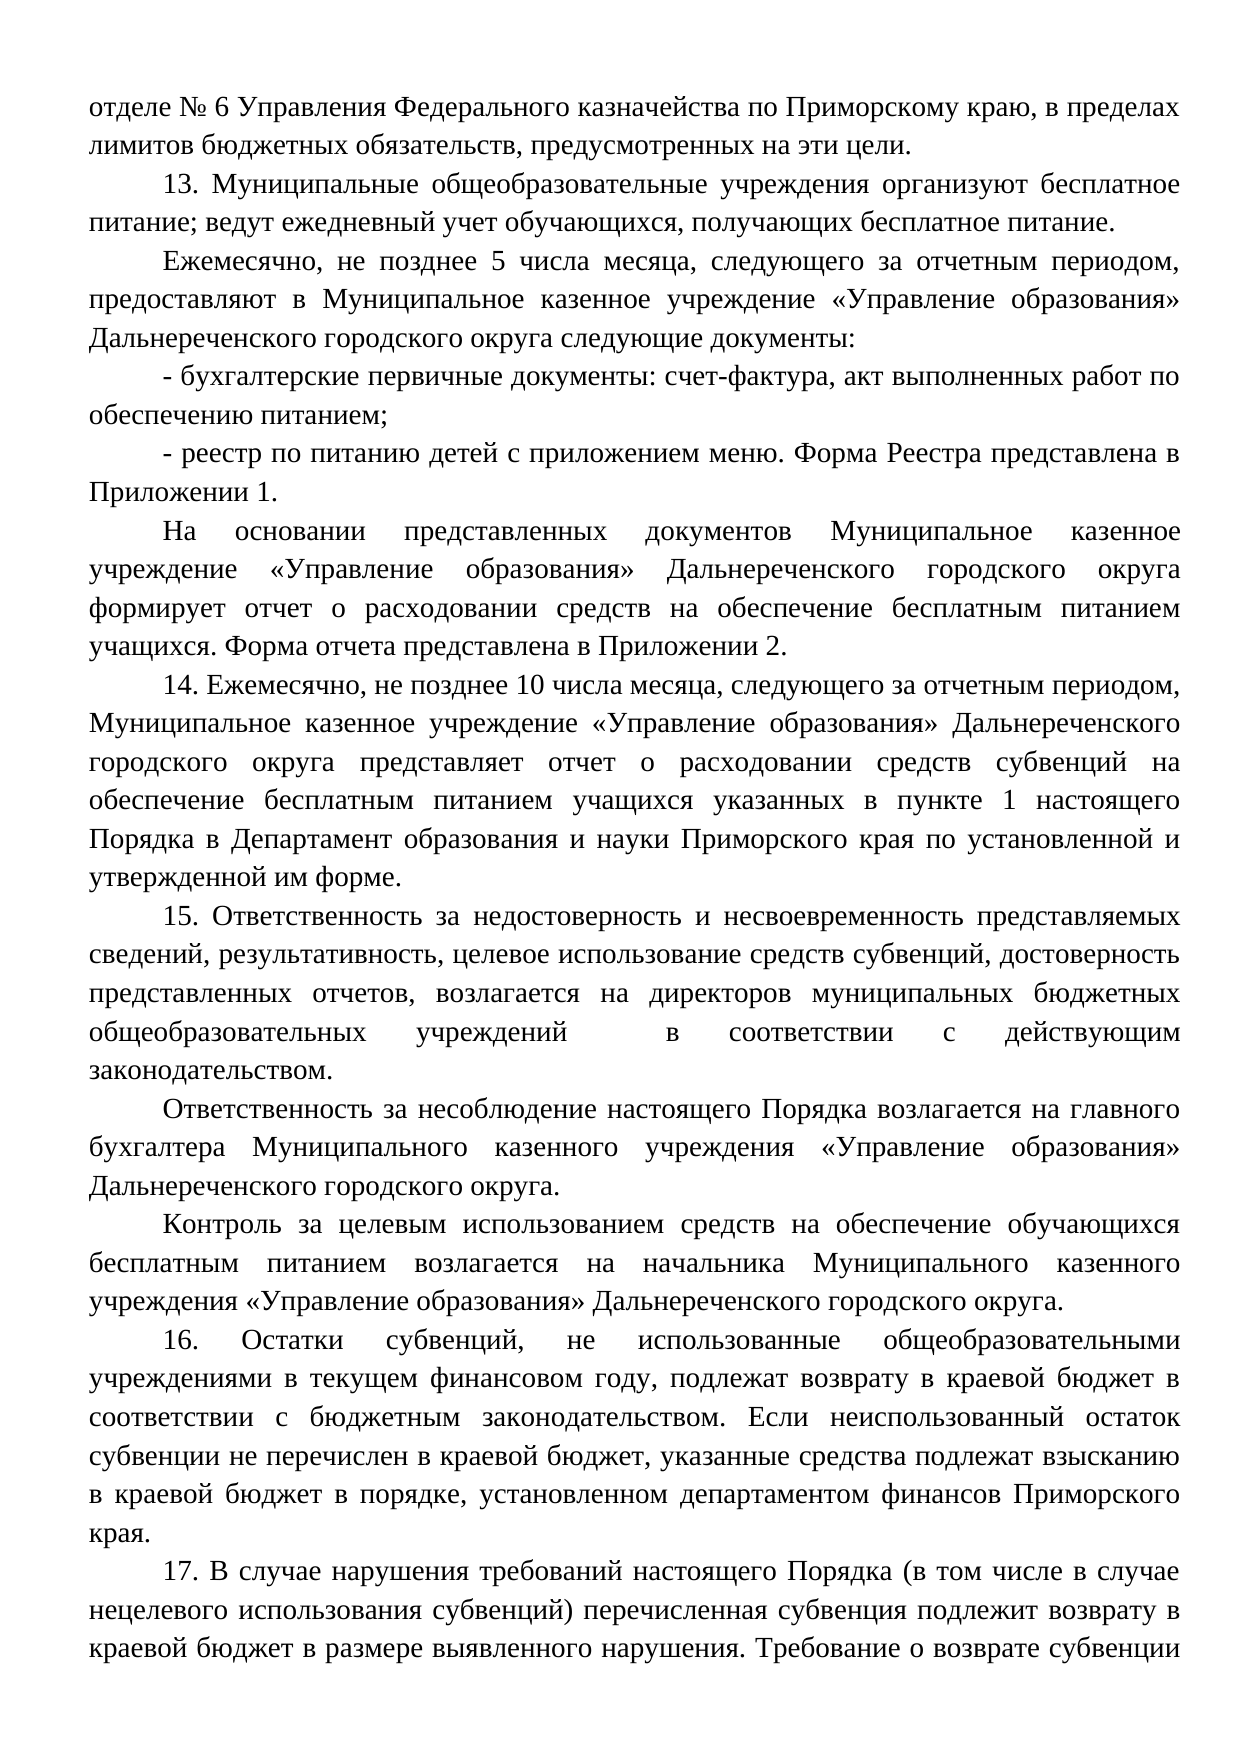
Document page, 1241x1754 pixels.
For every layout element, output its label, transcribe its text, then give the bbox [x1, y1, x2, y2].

text 16. Остатки субвенций, не использованные общеобразовательными учреждениями в текущем финансовом году, подлежат возврату в краевой бюджет в соответствии с бюджетным законодательством. Если неиспользованный остаток субвенции не перечислен в краевой бюджет, указанные средства подлежат взысканию в краевой бюджет в порядке, установленном департаментом финансов Приморского края. [89, 1322, 1181, 1548]
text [89, 1553, 1181, 1664]
text 13. Муниципальные общеобразовательные учреждения организуют бесплатное питание; ведут ежедневный учет обучающихся, получающих бесплатное питание. [89, 166, 1181, 238]
text 14. Ежемесячно, не позднее 10 числа месяца, следующего за отчетным периодом, Муниципальное казенное учреждение «Управление образования» Дальнереченского городского округа представляет отчет о расходовании средств субвенций на обеспечение бесплатным питанием учащихся указанных в пункте 1 настоящего Порядка в Департамент образования и науки Приморского края по установленной и утвержденной им форме. [89, 667, 1181, 893]
text - бухгалтерские первичные документы: счет-фактура, акт выполненных работ по обеспечению питанием; [89, 358, 1181, 431]
text Ежемесячно, не позднее 5 числа месяца, следующего за отчетным периодом, предоставляют в Муниципальное казенное учреждение «Управление образования» Дальнереченского городского округа следующие документы: [89, 243, 1181, 353]
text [89, 89, 1181, 161]
text 15. Ответственность за недостоверность и несвоевременность представляемых сведений, результативность, целевое использование средств субвенций, достоверность представленных отчетов, возлагается на директоров муниципальных бюджетных общеобразовательных учреждений в соответствии с действующим законодательством. [89, 898, 1181, 1086]
text - реестр по питанию детей с приложением меню. Форма Реестра представлена в Приложении 1. [89, 436, 1181, 508]
text На основании представленных документов Муниципальное казенное учреждение «Управление образования» Дальнереченского городского округа формирует отчет о расходовании средств на обеспечение бесплатным питанием учащихся. Форма отчета представлена в Приложении 2. [89, 513, 1181, 662]
text Ответственность за несоблюдение настоящего Порядка возлагается на главного бухгалтера Муниципального казенного учреждения «Управление образования» Дальнереченского городского округа. [89, 1091, 1181, 1201]
text Контроль за целевым использованием средств на обеспечение обучающихся бесплатным питанием возлагается на начальника Муниципального казенного учреждения «Управление образования» Дальнереченского городского округа. [89, 1206, 1181, 1317]
